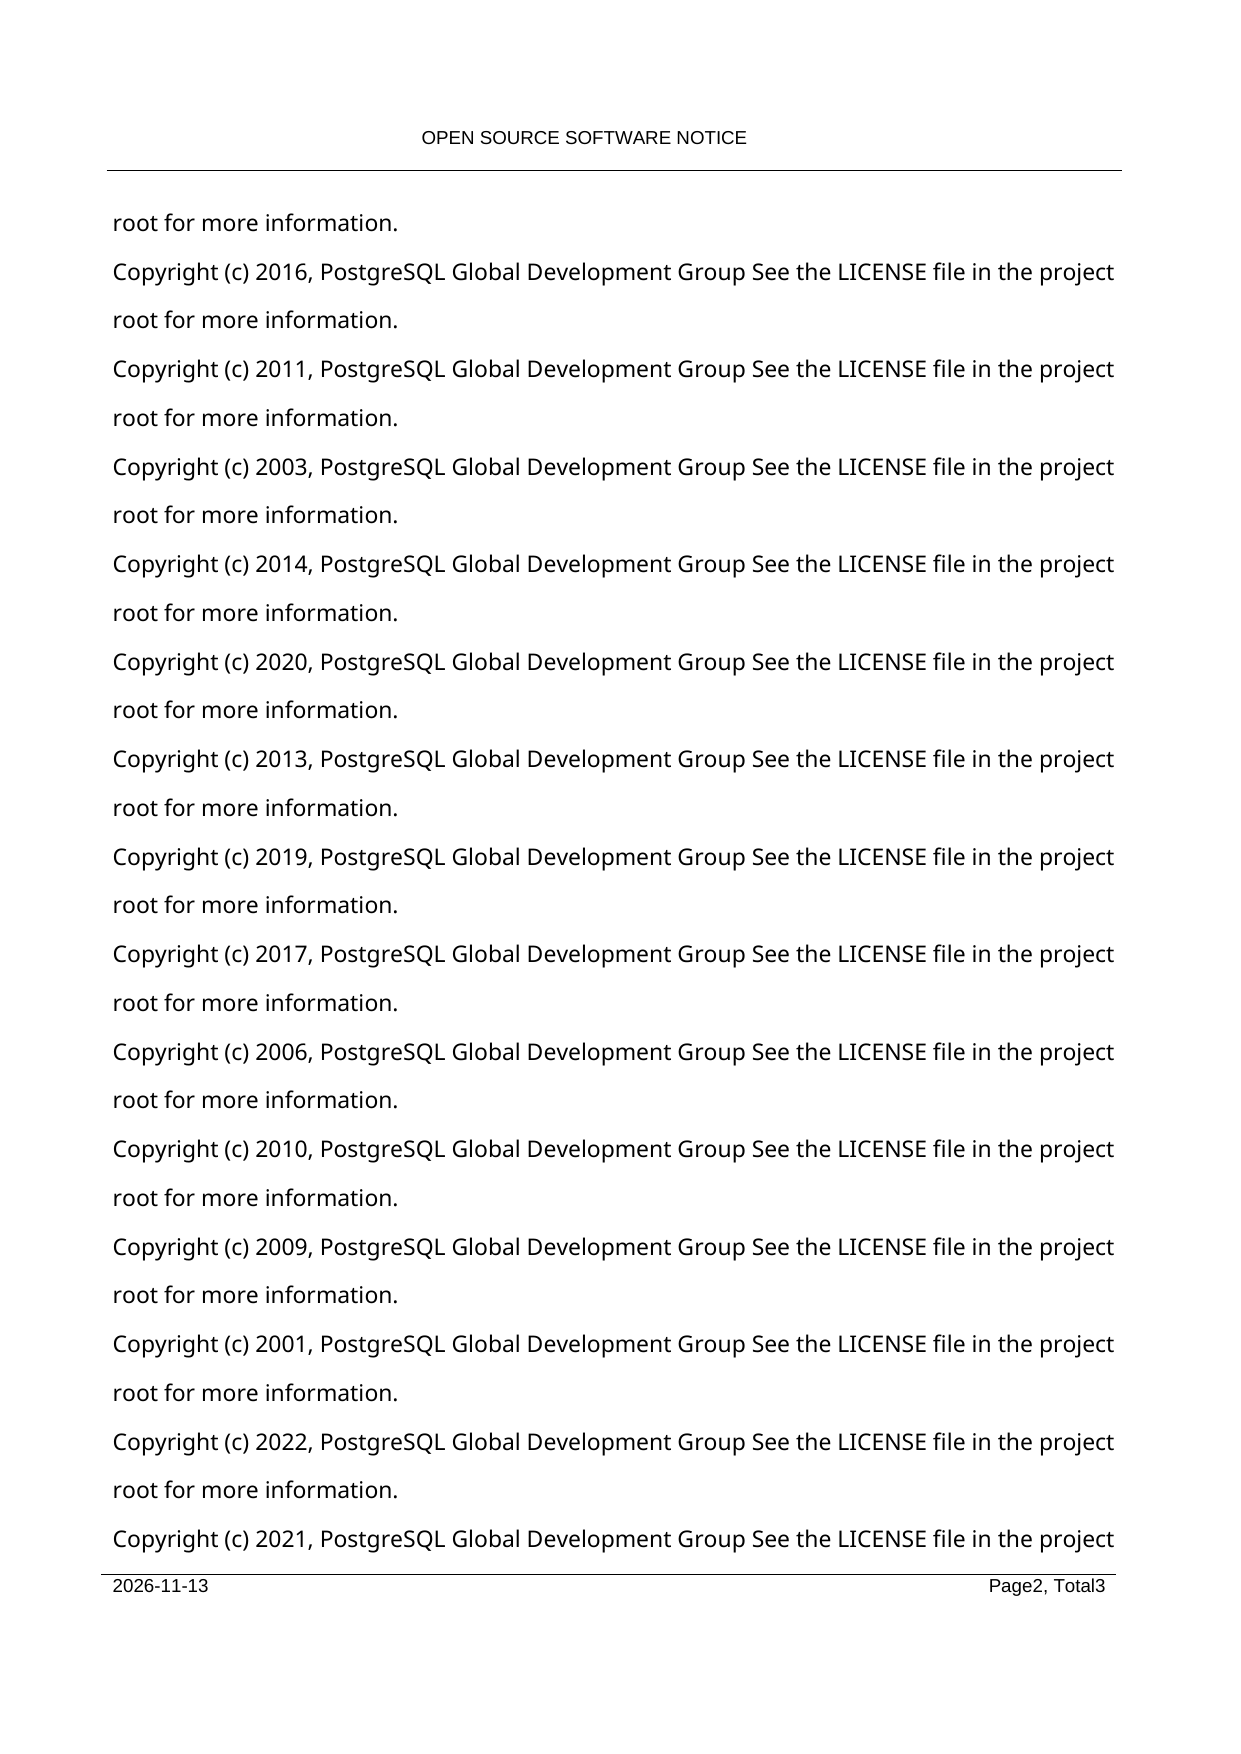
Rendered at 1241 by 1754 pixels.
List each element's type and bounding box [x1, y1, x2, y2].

text [112, 206, 1128, 1555]
